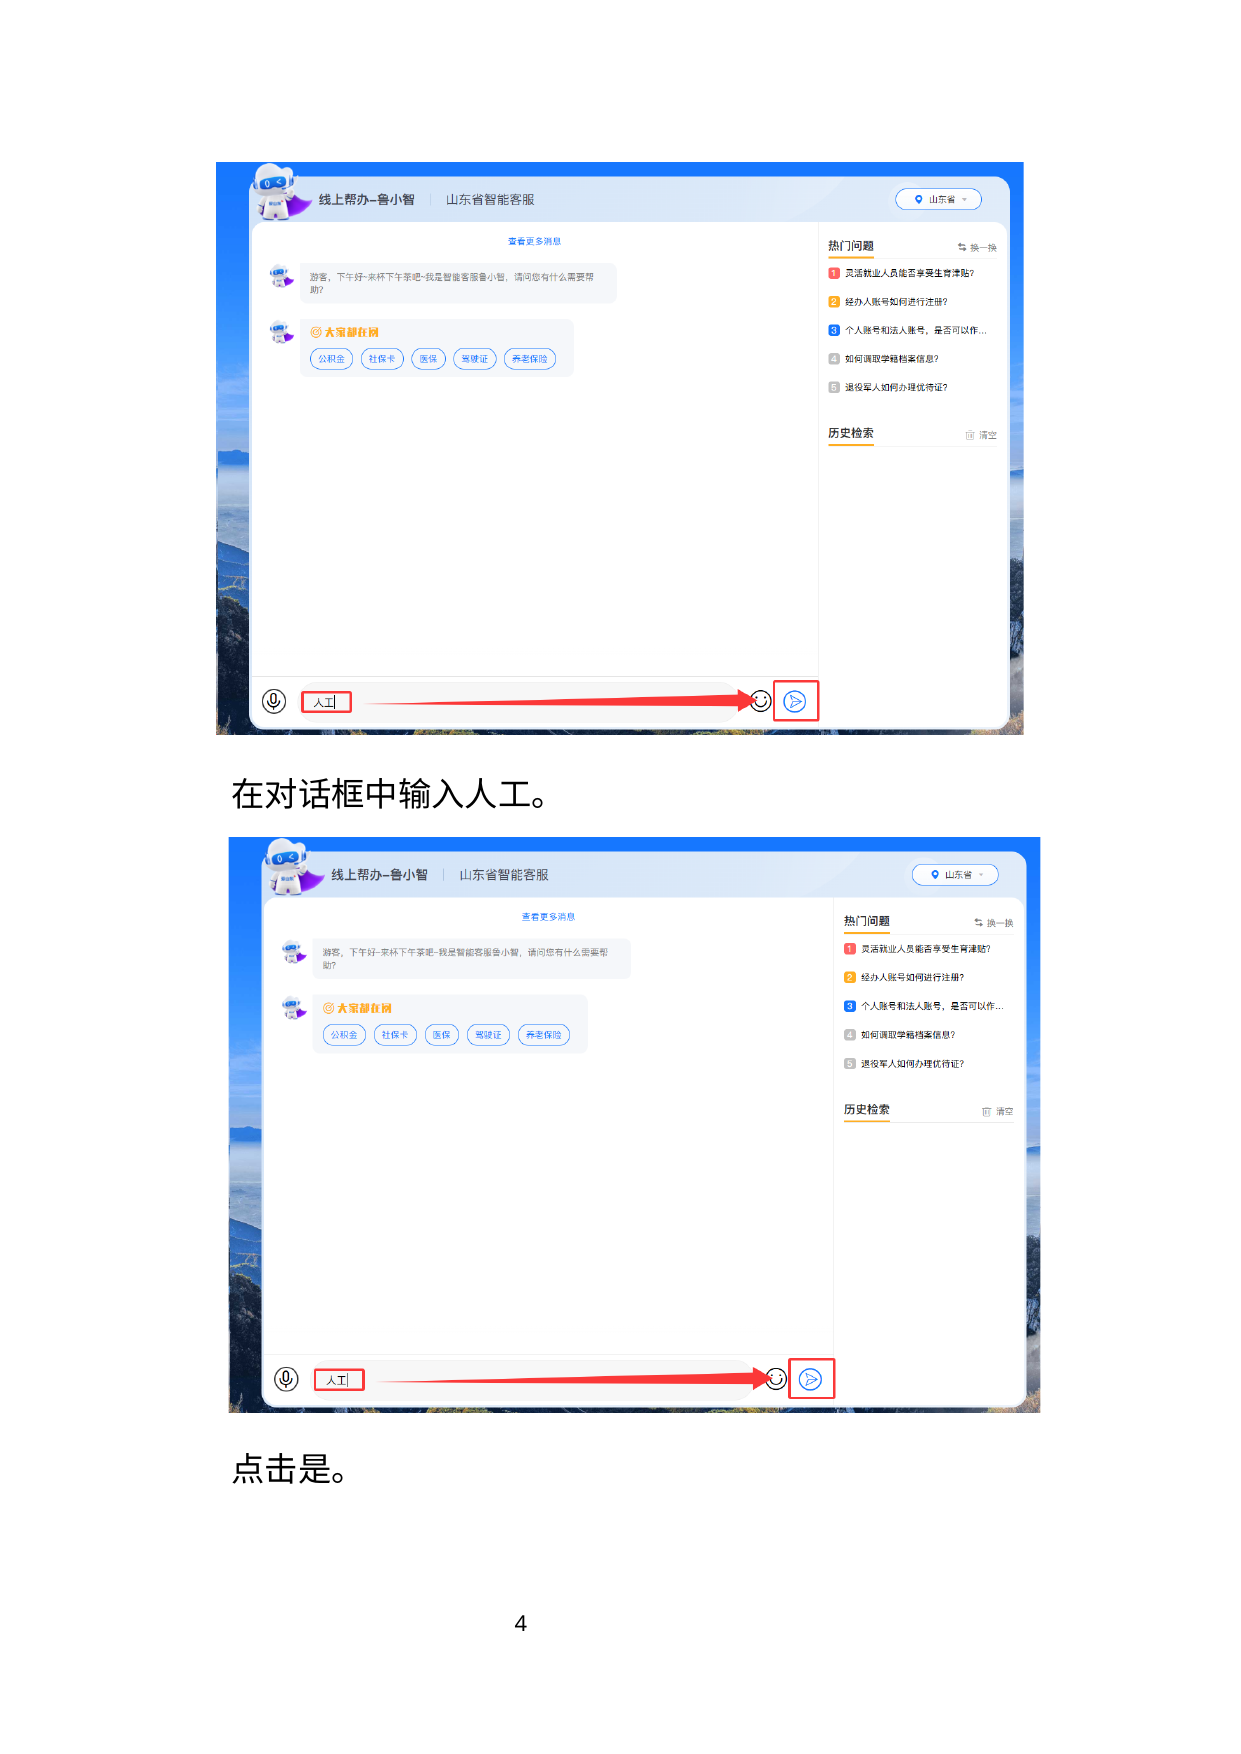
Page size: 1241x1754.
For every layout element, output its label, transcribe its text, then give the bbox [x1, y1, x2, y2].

picture [216, 162, 1024, 735]
text 点击是。 [187, 1434, 1053, 1499]
text 在对话框中输入人工。 [187, 759, 1053, 824]
picture [228, 837, 1041, 1413]
